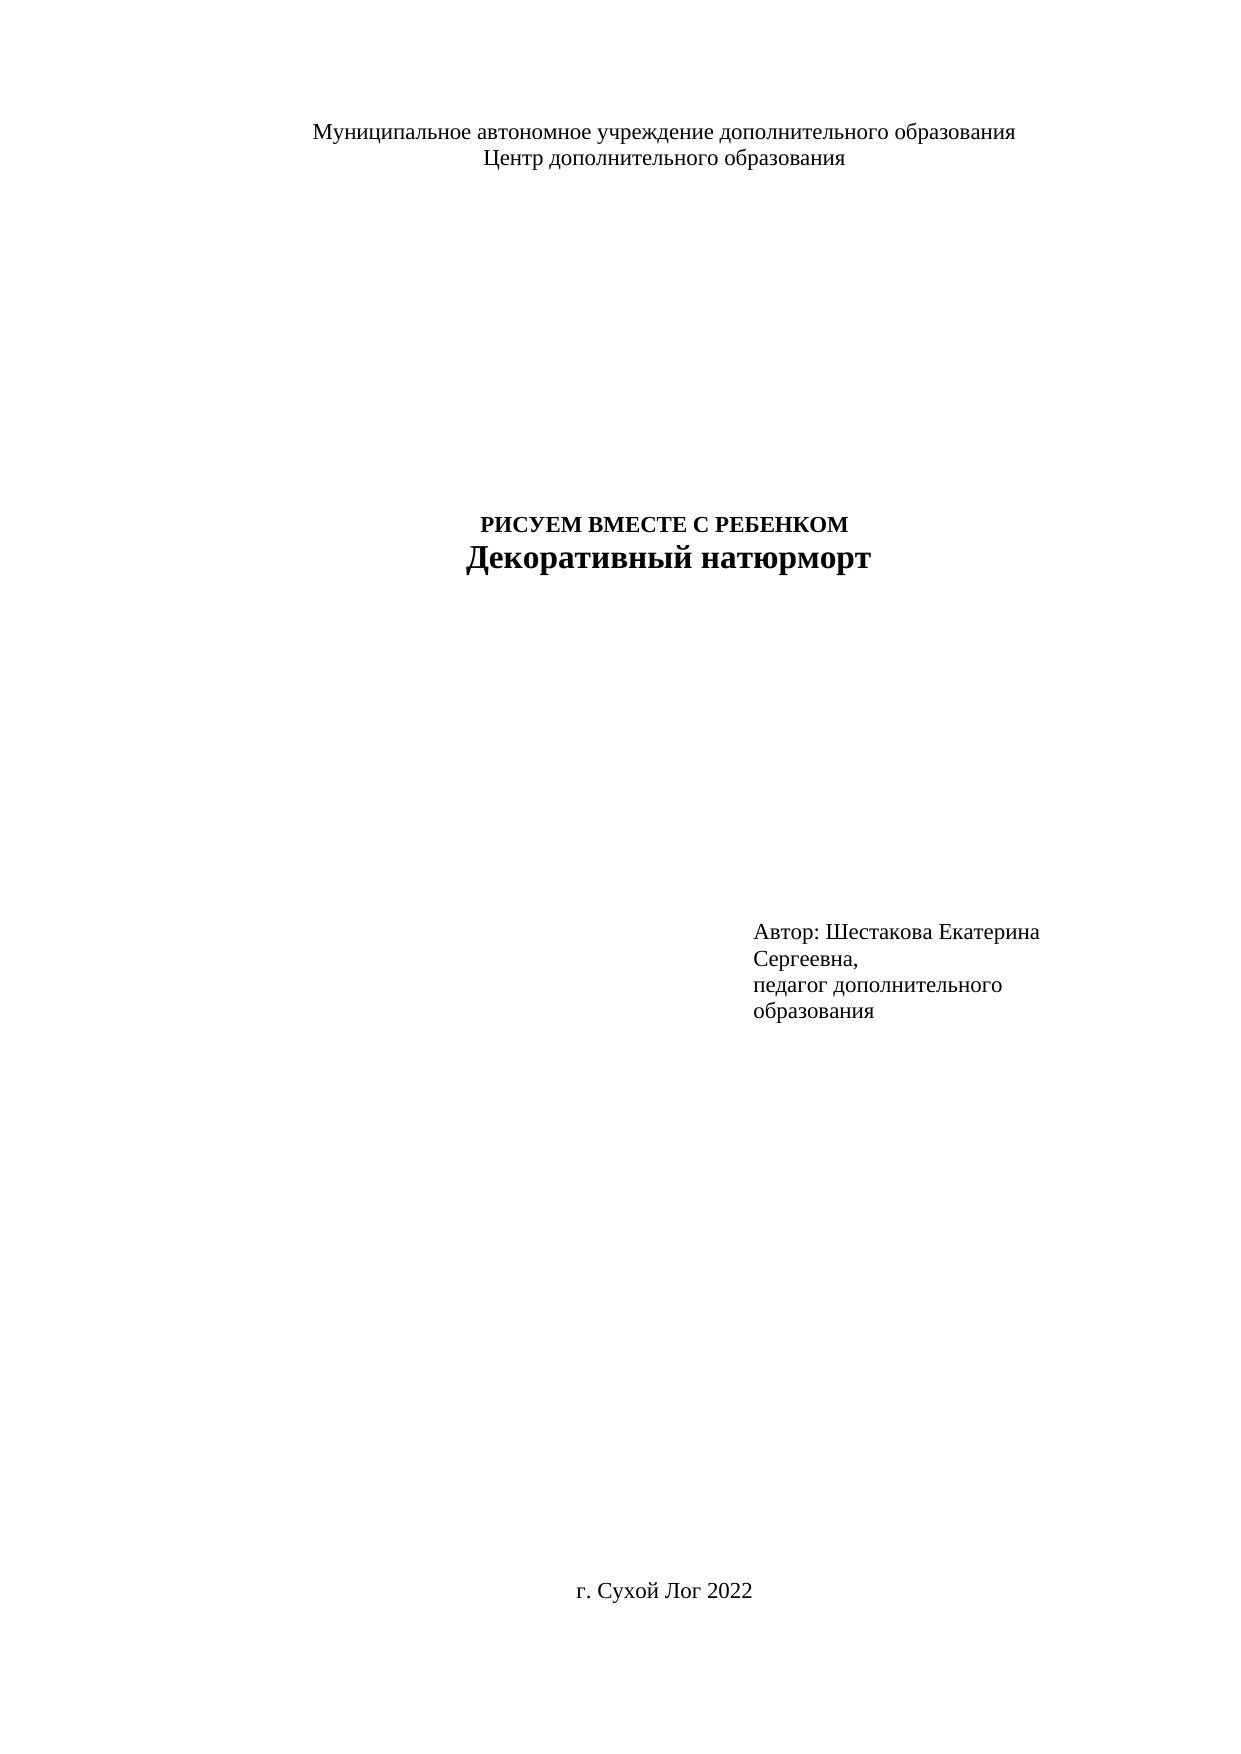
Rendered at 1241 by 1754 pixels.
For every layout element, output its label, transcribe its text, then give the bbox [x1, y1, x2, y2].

text Муниципальное автономное учреждение дополнительного образования [177, 118, 1152, 144]
text Сергеевна, [753, 945, 1152, 971]
text РИСУЕМ ВМЕСТЕ С РЕБЕНКОМ [177, 511, 1152, 537]
text Автор: Шестакова Екатерина [753, 918, 1152, 945]
text г. Сухой Лог 2022 [177, 1577, 1152, 1603]
text Декоративный натюрморт [177, 537, 1152, 576]
text Центр дополнительного образования [177, 144, 1152, 171]
text образования [753, 997, 1152, 1024]
text педагог дополнительного [753, 971, 1152, 997]
